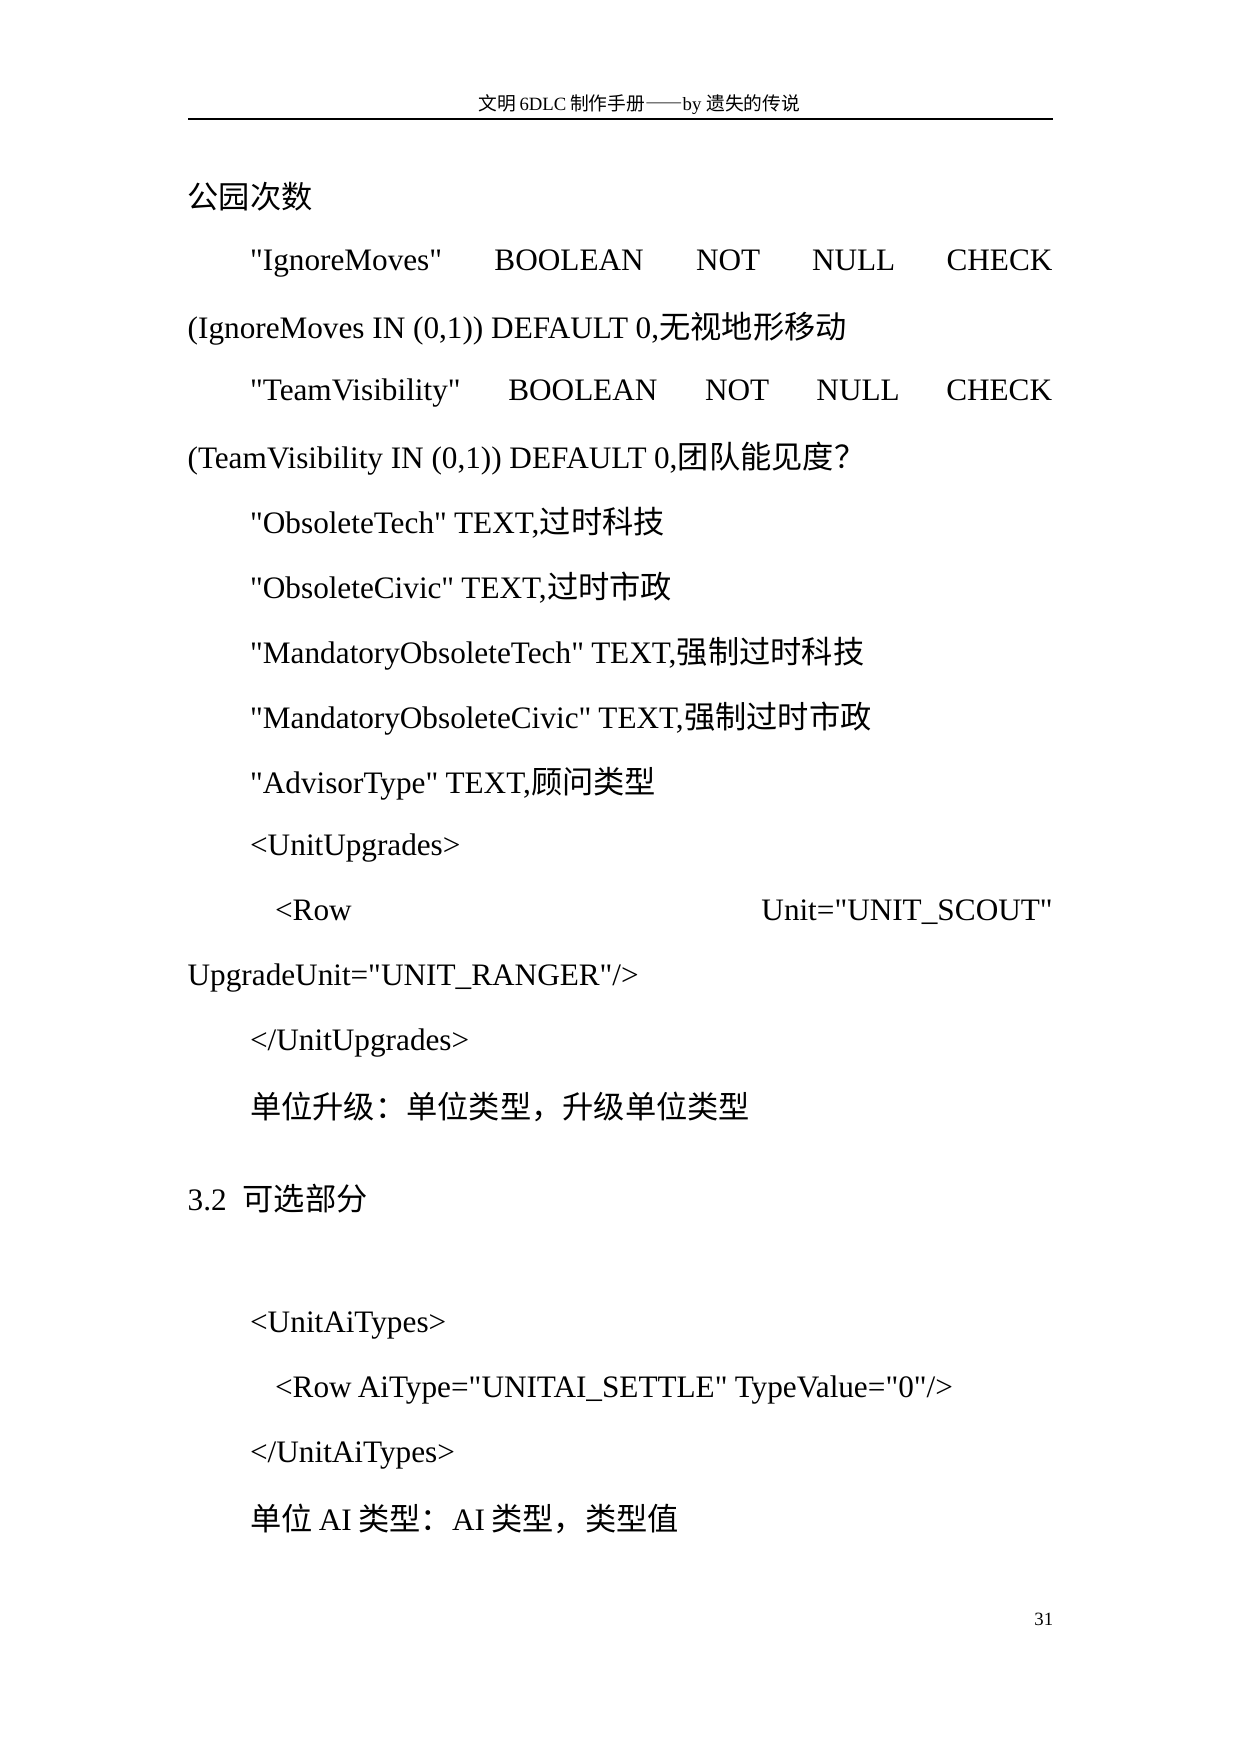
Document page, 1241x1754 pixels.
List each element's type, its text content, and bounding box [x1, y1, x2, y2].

text "ObsoleteTech" TEXT,过时科技 [187, 487, 1053, 552]
text "ObsoleteCivic" TEXT,过时市政 [187, 552, 1053, 617]
text 单位AI类型：AI类型，类型值 [187, 1484, 1053, 1549]
subtitle 3.2 可选部分 [187, 1164, 1053, 1229]
text "IgnoreMoves" BOOLEAN NOT NULL CHECK (IgnoreMoves IN (0,1)) DEFAULT 0,无视地形移动 [187, 227, 1053, 357]
text "MandatoryObsoleteCivic" TEXT,强制过时市政 [187, 682, 1053, 747]
text 单位升级：单位类型，升级单位类型 [187, 1072, 1053, 1137]
text </UnitAiTypes> [187, 1419, 1053, 1484]
text <Row AiType="UNITAI_SETTLE" TypeValue="0"/> [187, 1354, 1053, 1419]
text <UnitAiTypes> [187, 1289, 1053, 1354]
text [187, 162, 1053, 227]
text <UnitUpgrades> [187, 812, 1053, 877]
text <Row Unit="UNIT_SCOUT" UpgradeUnit="UNIT_RANGER"/> [187, 877, 1053, 1007]
text "AdvisorType" TEXT,顾问类型 [187, 747, 1053, 812]
text "TeamVisibility" BOOLEAN NOT NULL CHECK (TeamVisibility IN (0,1)) DEFAULT 0,团队能见度？ [187, 357, 1053, 487]
text "MandatoryObsoleteTech" TEXT,强制过时科技 [187, 617, 1053, 682]
text </UnitUpgrades> [187, 1007, 1053, 1072]
